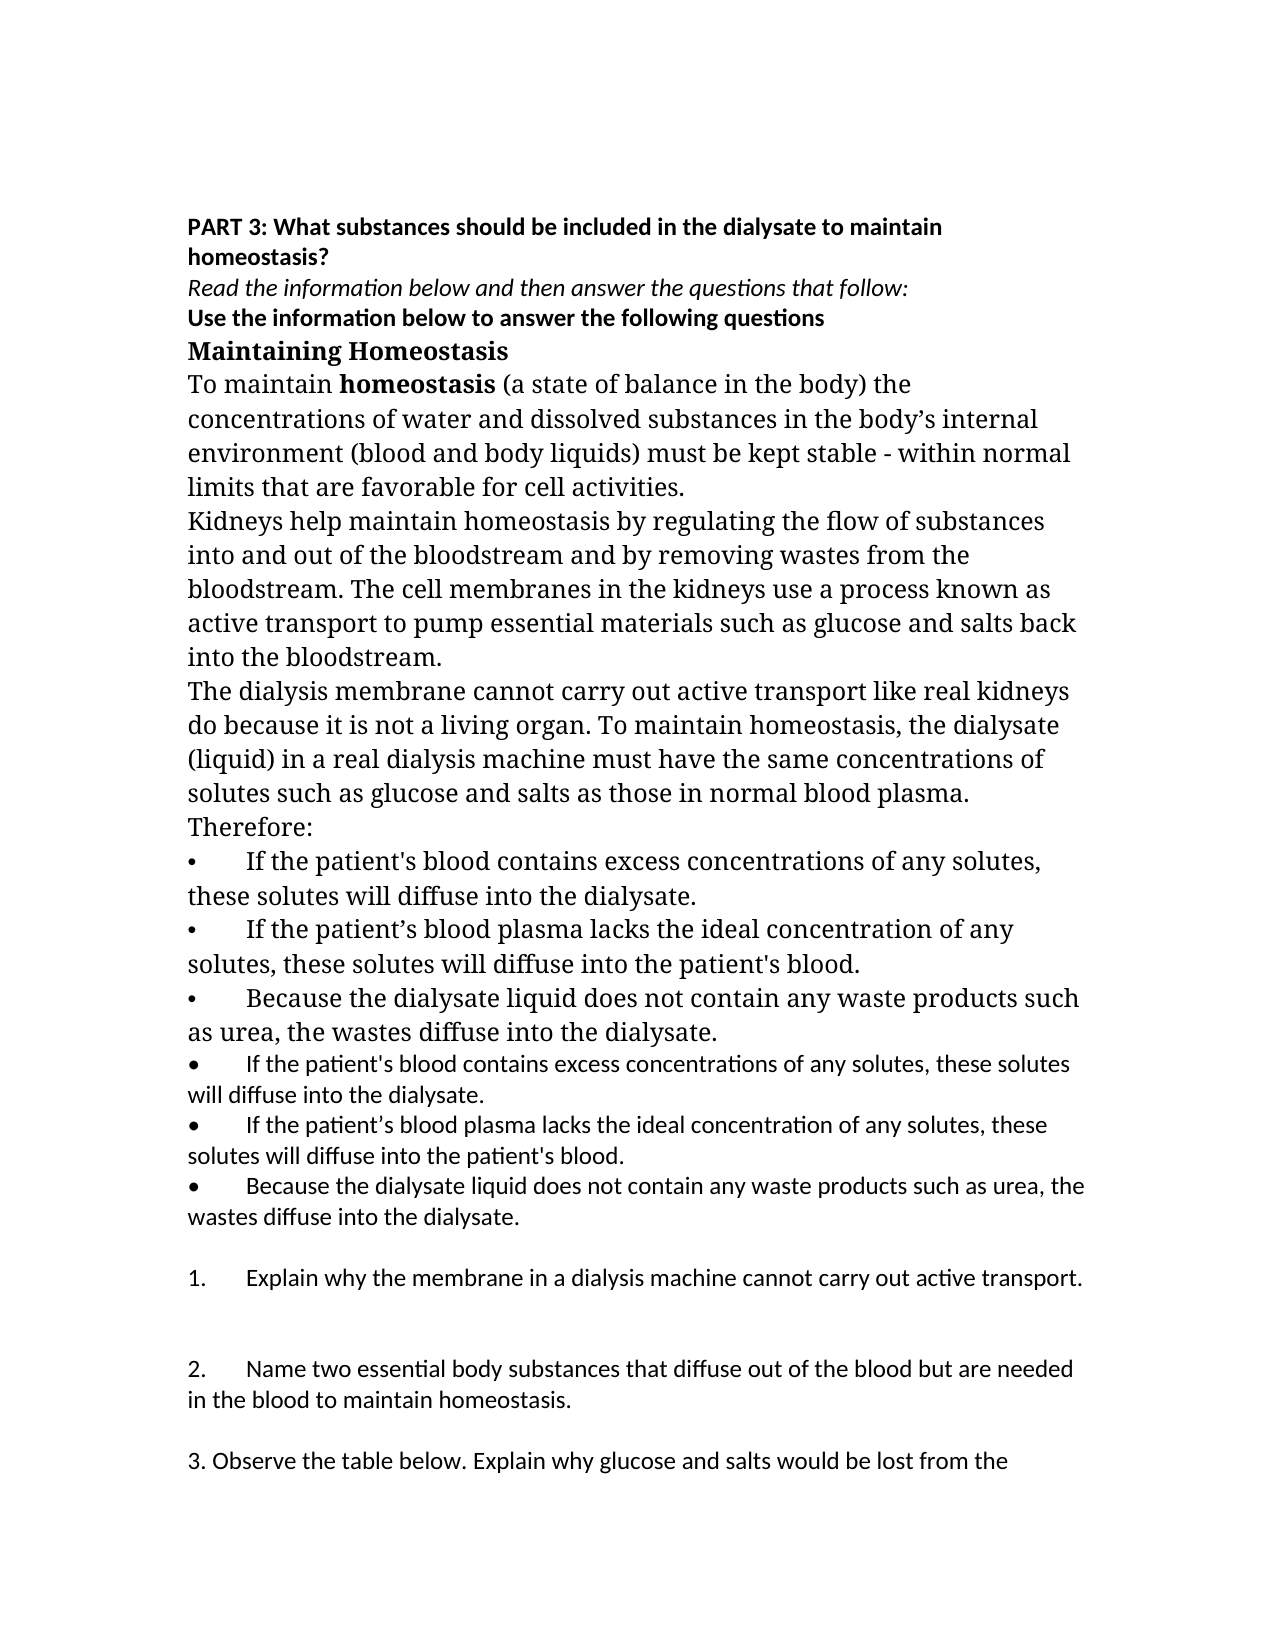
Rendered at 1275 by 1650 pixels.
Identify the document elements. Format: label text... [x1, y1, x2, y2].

text 2. Name two essential body substances that diffuse out of the blood but are needed in the blood to maintain homeostasis. [187, 1354, 1087, 1415]
text • If the patient's blood contains excess concentrations of any solutes, these solutes will diffuse into the dialysate. [187, 844, 1087, 912]
text Read the information below and then answer the questions that follow: [187, 272, 1087, 303]
text To maintain homeostasis (a state of balance in the body) the concentrations of water and dissolved substances in the body’s internal environment (blood and body liquids) must be kept stable - within normal limits that are favorable for cell activities. [187, 367, 1087, 503]
text • If the patient’s blood plasma lacks the ideal concentration of any solutes, these solutes will diffuse into the patient's blood. [187, 1109, 1087, 1171]
text PART 3: What substances should be included in the dialysate to maintain homeostasis? [187, 211, 1087, 272]
text • If the patient’s blood plasma lacks the ideal concentration of any solutes, these solutes will diffuse into the patient's blood. [187, 912, 1087, 980]
text Kidneys help maintain homeostasis by regulating the flow of substances into and out of the bloodstream and by removing wastes from the bloodstream. The cell membranes in the kidneys use a process known as active transport to pump essential materials such as glucose and salts back into the bloodstream. [187, 503, 1087, 674]
text • Because the dialysate liquid does not contain any waste products such as urea, the wastes diffuse into the dialysate. [187, 980, 1087, 1048]
text Maintaining Homeostasis [187, 333, 1087, 367]
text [187, 1445, 1087, 1476]
text The dialysis membrane cannot carry out active transport like real kidneys do because it is not a living organ. To maintain homeostasis, the dialysate (liquid) in a real dialysis machine must have the same concentrations of solutes such as glucose and salts as those in normal blood plasma. Therefore: [187, 674, 1087, 844]
text 1. Explain why the membrane in a dialysis machine cannot carry out active transport. [187, 1262, 1087, 1293]
text • Because the dialysate liquid does not contain any waste products such as urea, the wastes diffuse into the dialysate. [187, 1171, 1087, 1232]
text • If the patient's blood contains excess concentrations of any solutes, these solutes will diffuse into the dialysate. [187, 1048, 1087, 1109]
text Use the information below to answer the following questions [187, 303, 1087, 333]
